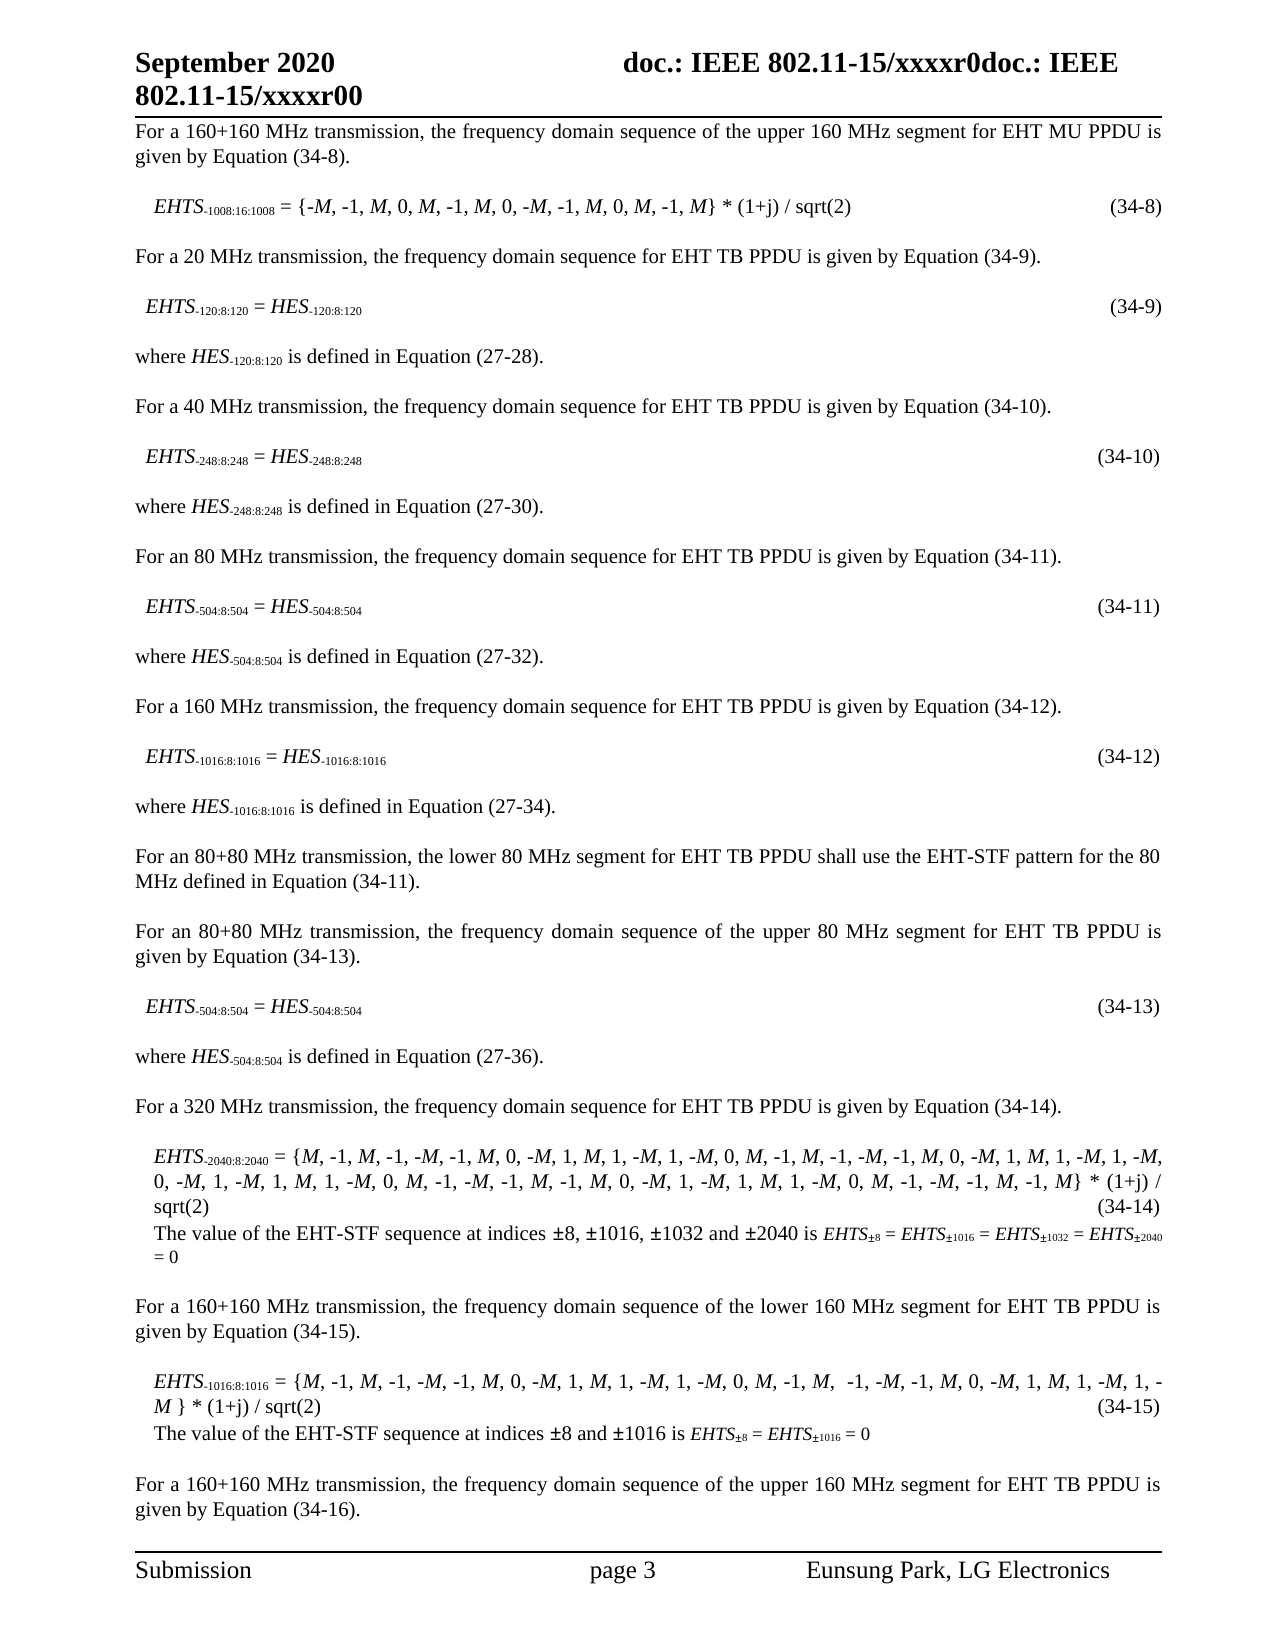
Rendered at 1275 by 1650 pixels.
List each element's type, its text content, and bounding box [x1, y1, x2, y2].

text For an 80+80 MHz transmission, the lower 80 MHz segment for EHT TB PPDU shall use the EHT-STF pattern for the 80 MHz defined in Equation (34-11). [135, 843, 1162, 893]
text For an 80 MHz transmission, the frequency domain sequence for EHT TB PPDU is given by Equation (34-11). [135, 543, 1162, 568]
text For a 160+160 MHz transmission, the frequency domain sequence of the upper 160 MHz segment for EHT MU PPDU is given by Equation (34-8). [135, 118, 1162, 168]
text where HES-1016:8:1016 is defined in Equation (27-34). [135, 793, 1162, 818]
text For a 160 MHz transmission, the frequency domain sequence for EHT TB PPDU is given by Equation (34-12). [135, 693, 1162, 718]
text where HES-248:8:248 is defined in Equation (27-30). [135, 493, 1162, 518]
text The value of the EHT-STF sequence at indices ±8, ±1016, ±1032 and ±2040 is EHTS±8 = EHTS±1016 = EHTS±1032 = EHTS±2040 = 0 [154, 1218, 1162, 1268]
text EHTS-504:8:504 = HES-504:8:504 (34-11) [135, 593, 1162, 618]
text EHTS-1008:16:1008 = {-M, -1, M, 0, M, -1, M, 0, -M, -1, M, 0, M, -1, M} * (1+j) / sqrt(2) (34-8) [154, 193, 1162, 218]
text EHTS-2040:8:2040 = {M, -1, M, -1, -M, -1, M, 0, -M, 1, M, 1, -M, 1, -M, 0, M, -1, M, -1, -M, -1, M, 0, -M, 1, M, 1, -M, 1, -M, 0, -M, 1, -M, 1, M, 1, -M, 0, M, -1, -M, -1, M, -1, M, 0, -M, 1, -M, 1, M, 1, -M, 0, M, -1, -M, -1, M, -1, M} * (1+j) / sqrt(2) (34-14) [154, 1143, 1162, 1218]
text For a 320 MHz transmission, the frequency domain sequence for EHT TB PPDU is given by Equation (34-14). [135, 1093, 1162, 1118]
text EHTS-1016:8:1016 = {M, -1, M, -1, -M, -1, M, 0, -M, 1, M, 1, -M, 1, -M, 0, M, -1, M, -1, -M, -1, M, 0, -M, 1, M, 1, -M, 1, -M } * (1+j) / sqrt(2) (34-15) [154, 1368, 1162, 1418]
text For a 160+160 MHz transmission, the frequency domain sequence of the upper 160 MHz segment for EHT TB PPDU is given by Equation (34-16). [135, 1471, 1162, 1521]
text where HES-120:8:120 is defined in Equation (27-28). [135, 343, 1162, 368]
text where HES-504:8:504 is defined in Equation (27-36). [135, 1043, 1162, 1068]
text For a 40 MHz transmission, the frequency domain sequence for EHT TB PPDU is given by Equation (34-10). [135, 393, 1162, 418]
text For a 20 MHz transmission, the frequency domain sequence for EHT TB PPDU is given by Equation (34-9). [135, 243, 1162, 268]
text EHTS-1016:8:1016 = HES-1016:8:1016 (34-12) [135, 743, 1162, 768]
text For an 80+80 MHz transmission, the frequency domain sequence of the upper 80 MHz segment for EHT TB PPDU is given by Equation (34-13). [135, 918, 1162, 968]
text EHTS-504:8:504 = HES-504:8:504 (34-13) [135, 993, 1162, 1018]
text The value of the EHT-STF sequence at indices ±8 and ±1016 is EHTS±8 = EHTS±1016 = 0 [154, 1418, 1162, 1446]
text EHTS-248:8:248 = HES-248:8:248 (34-10) [135, 443, 1162, 468]
text where HES-504:8:504 is defined in Equation (27-32). [135, 643, 1162, 668]
text For a 160+160 MHz transmission, the frequency domain sequence of the lower 160 MHz segment for EHT TB PPDU is given by Equation (34-15). [135, 1293, 1162, 1343]
text EHTS-120:8:120 = HES-120:8:120 (34-9) [135, 293, 1162, 318]
